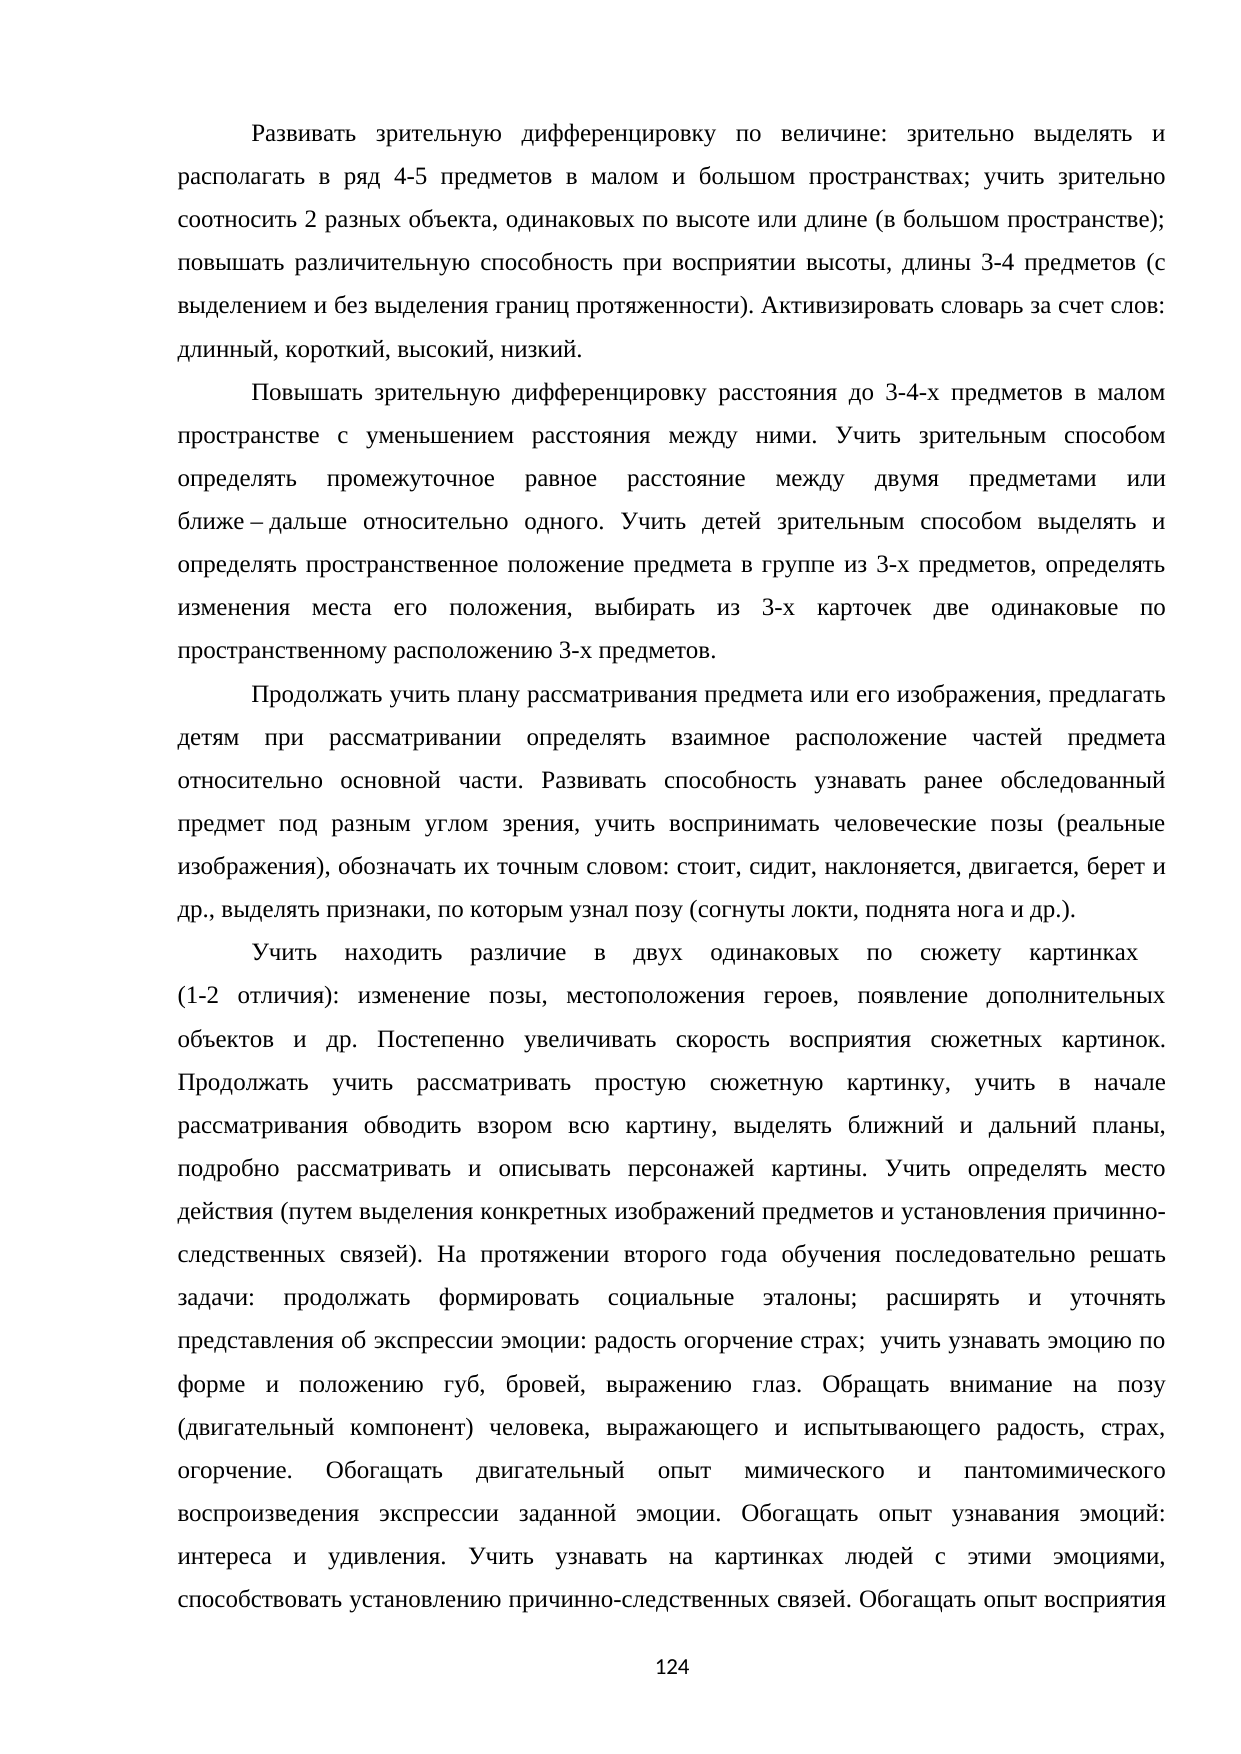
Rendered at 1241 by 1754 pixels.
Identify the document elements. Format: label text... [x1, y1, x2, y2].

text Продолжать учить плану рассматривания предмета или его изображения, предлагать детям при рассматривании определять взаимное расположение частей предмета относительно основной части. Развивать способность узнавать ранее обследованный предмет под разным углом зрения, учить воспринимать человеческие позы (реальные изображения), обозначать их точным словом: стоит, сидит, наклоняется, двигается, берет и др., выделять признаки, по которым узнал позу (согнуты локти, поднята нога и др.). [177, 679, 1167, 923]
text Повышать зрительную дифференцировку расстояния до 3-4-х предметов в малом пространстве с уменьшением расстояния между ними. Учить зрительным способом определять промежуточное равное расстояние между двумя предметами или ближе – дальше относительно одного. Учить детей зрительным способом выделять и определять пространственное положение предмета в группе из 3-х предметов, определять изменения места его положения, выбирать из 3-х карточек две одинаковые по пространственному расположению 3-х предметов. [177, 377, 1167, 664]
text Развивать зрительную дифференцировку по величине: зрительно выделять и располагать в ряд 4-5 предметов в малом и большом пространствах; учить зрительно соотносить 2 разных объекта, одинаковых по высоте или длине (в большом пространстве); повышать различительную способность при восприятии высоты, длины 3-4 предметов (с выделением и без выделения границ протяженности). Активизировать словарь за счет слов: длинный, короткий, высокий, низкий. [177, 118, 1167, 362]
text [177, 937, 1167, 1613]
